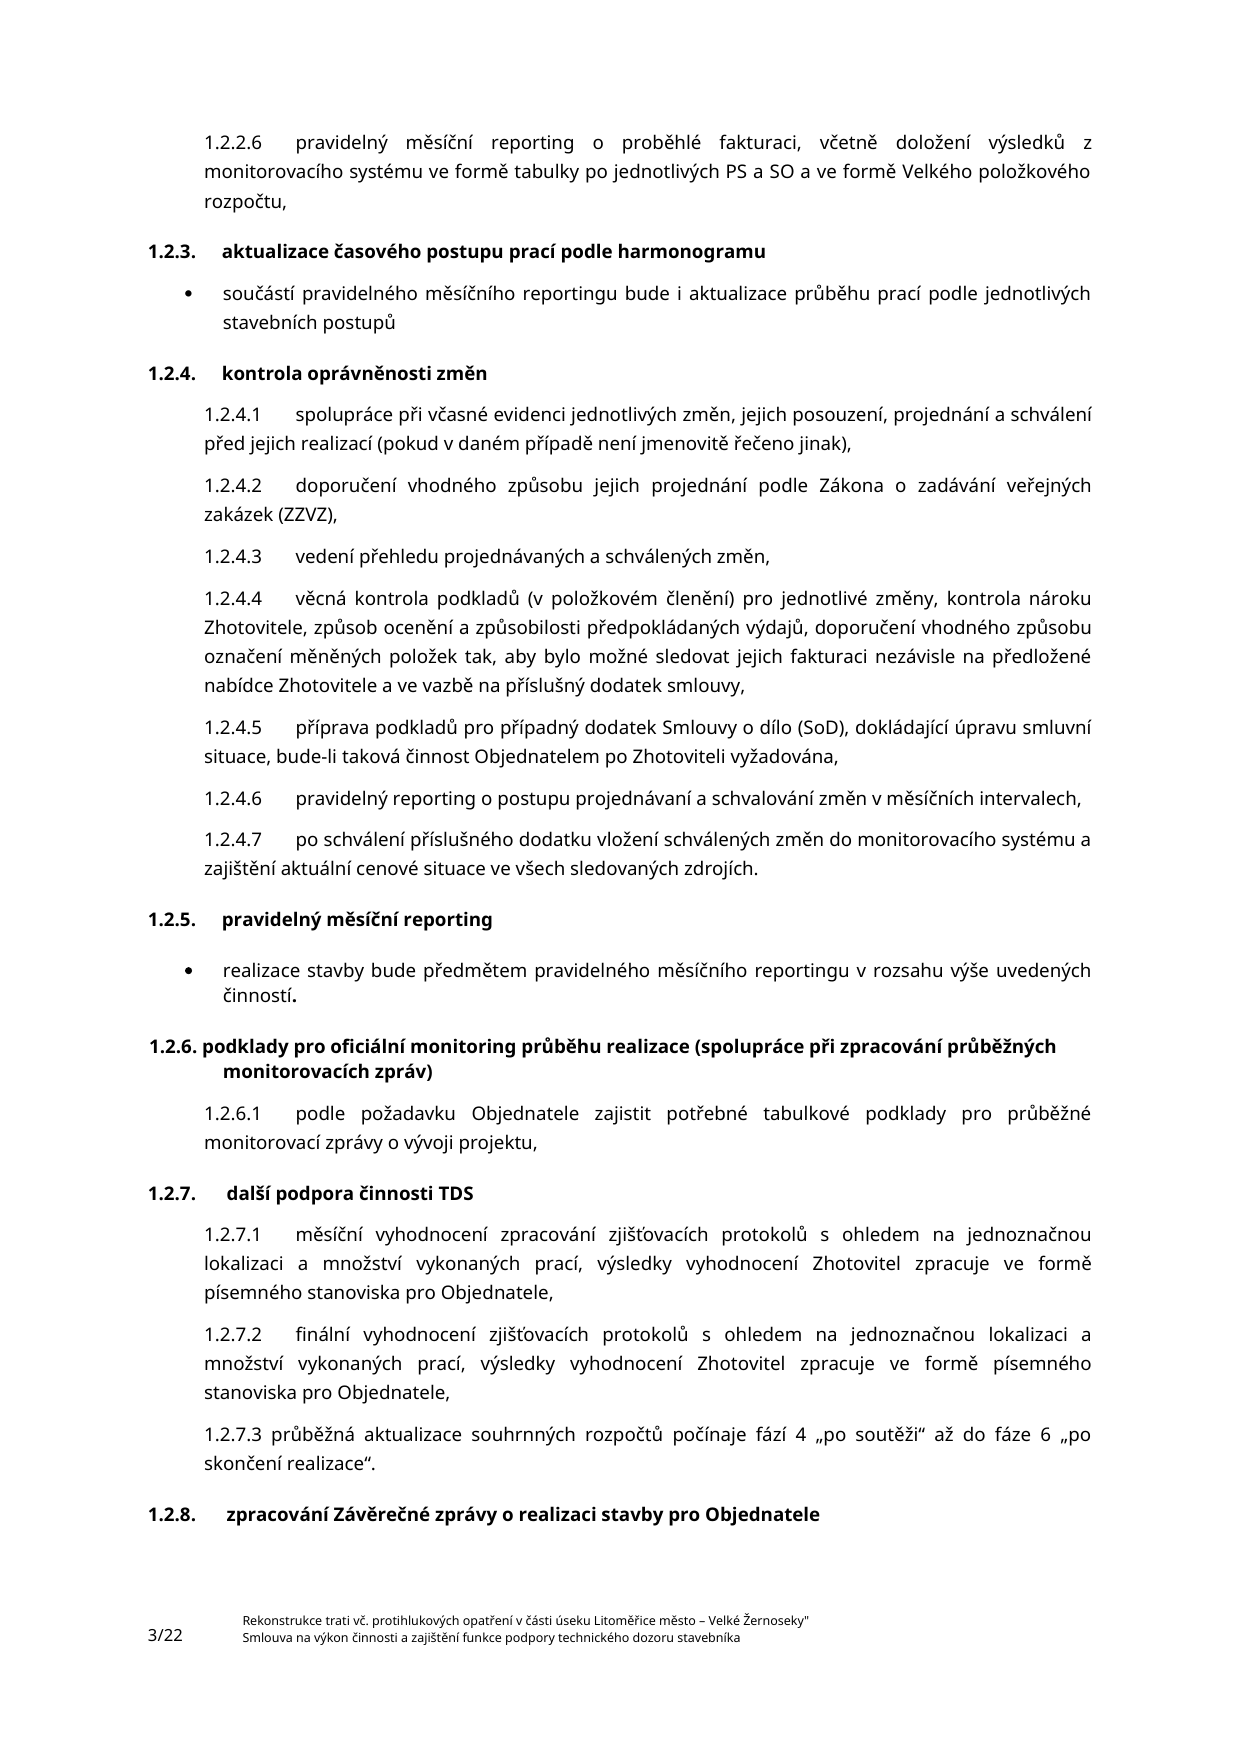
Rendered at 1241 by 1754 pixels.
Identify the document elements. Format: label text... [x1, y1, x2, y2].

text 1.2.4.3 vedení přehledu projednávaných a schválených změn, [204, 540, 1092, 569]
text 1.2.7. další podpora činnosti TDS [148, 1180, 1092, 1206]
text 1.2.4.5 příprava podkladů pro případný dodatek Smlouvy o dílo (SoD), dokládající úpravu smluvní situace, bude-li taková činnost Objednatelem po Zhotoviteli vyžadována, [204, 711, 1092, 769]
text 1.2.5. pravidelný měsíční reporting [148, 907, 1092, 932]
text 1.2.8. zpracování Závěrečné zprávy o realizaci stavby pro Objednatele [148, 1501, 1092, 1527]
list součástí pravidelného měsíčního reportingu bude i aktualizace průběhu prací podle jednotlivých stavebních postupů [185, 277, 1092, 335]
text 1.2.4.6 pravidelný reporting o postupu projednávaní a schvalování změn v měsíčních intervalech, [204, 782, 1092, 811]
text 1.2.4. kontrola oprávněnosti změn [148, 360, 1092, 386]
text 1.2.6. podklady pro oficiální monitoring průběhu realizace (spolupráce při zpracování průběžných monitorovacích zpráv) [149, 1033, 1092, 1084]
text 1.2.2.6 pravidelný měsíční reporting o proběhlé fakturaci, včetně doložení výsledků z monitorovacího systému ve formě tabulky po jednotlivých PS a SO a ve formě Velkého položkového rozpočtu, [204, 126, 1092, 214]
list realizace stavby bude předmětem pravidelného měsíčního reportingu v rozsahu výše uvedených činností. [185, 957, 1092, 1008]
text 1.2.4.1 spolupráce při včasné evidenci jednotlivých změn, jejich posouzení, projednání a schválení před jejich realizací (pokud v daném případě není jmenovitě řečeno jinak), [204, 398, 1092, 457]
text 1.2.3. aktualizace časového postupu prací podle harmonogramu [148, 239, 1092, 264]
text 1.2.7.1 měsíční vyhodnocení zpracování zjišťovacích protokolů s ohledem na jednoznačnou lokalizaci a množství vykonaných prací, výsledky vyhodnocení Zhotovitel zpracuje ve formě písemného stanoviska pro Objednatele, [204, 1218, 1092, 1306]
text 1.2.4.7 po schválení příslušného dodatku vložení schválených změn do monitorovacího systému a zajištění aktuální cenové situace ve všech sledovaných zdrojích. [204, 823, 1092, 882]
text 1.2.6.1 podle požadavku Objednatele zajistit potřebné tabulkové podklady pro průběžné monitorovací zprávy o vývoji projektu, [204, 1097, 1092, 1155]
text 1.2.4.4 věcná kontrola podkladů (v položkovém členění) pro jednotlivé změny, kontrola nároku Zhotovitele, způsob ocenění a způsobilosti předpokládaných výdajů, doporučení vhodného způsobu označení měněných položek tak, aby bylo možné sledovat jejich fakturaci nezávisle na předložené nabídce Zhotovitele a ve vazbě na příslušný dodatek smlouvy, [204, 582, 1092, 698]
text 1.2.7.3 průběžná aktualizace souhrnných rozpočtů počínaje fází 4 „po soutěži“ až do fáze 6 „po skončení realizace“. [204, 1418, 1092, 1476]
text 1.2.4.2 doporučení vhodného způsobu jejich projednání podle Zákona o zadávání veřejných zakázek (ZZVZ), [204, 469, 1092, 527]
text 1.2.7.2 finální vyhodnocení zjišťovacích protokolů s ohledem na jednoznačnou lokalizaci a množství vykonaných prací, výsledky vyhodnocení Zhotovitel zpracuje ve formě písemného stanoviska pro Objednatele, [204, 1318, 1092, 1406]
